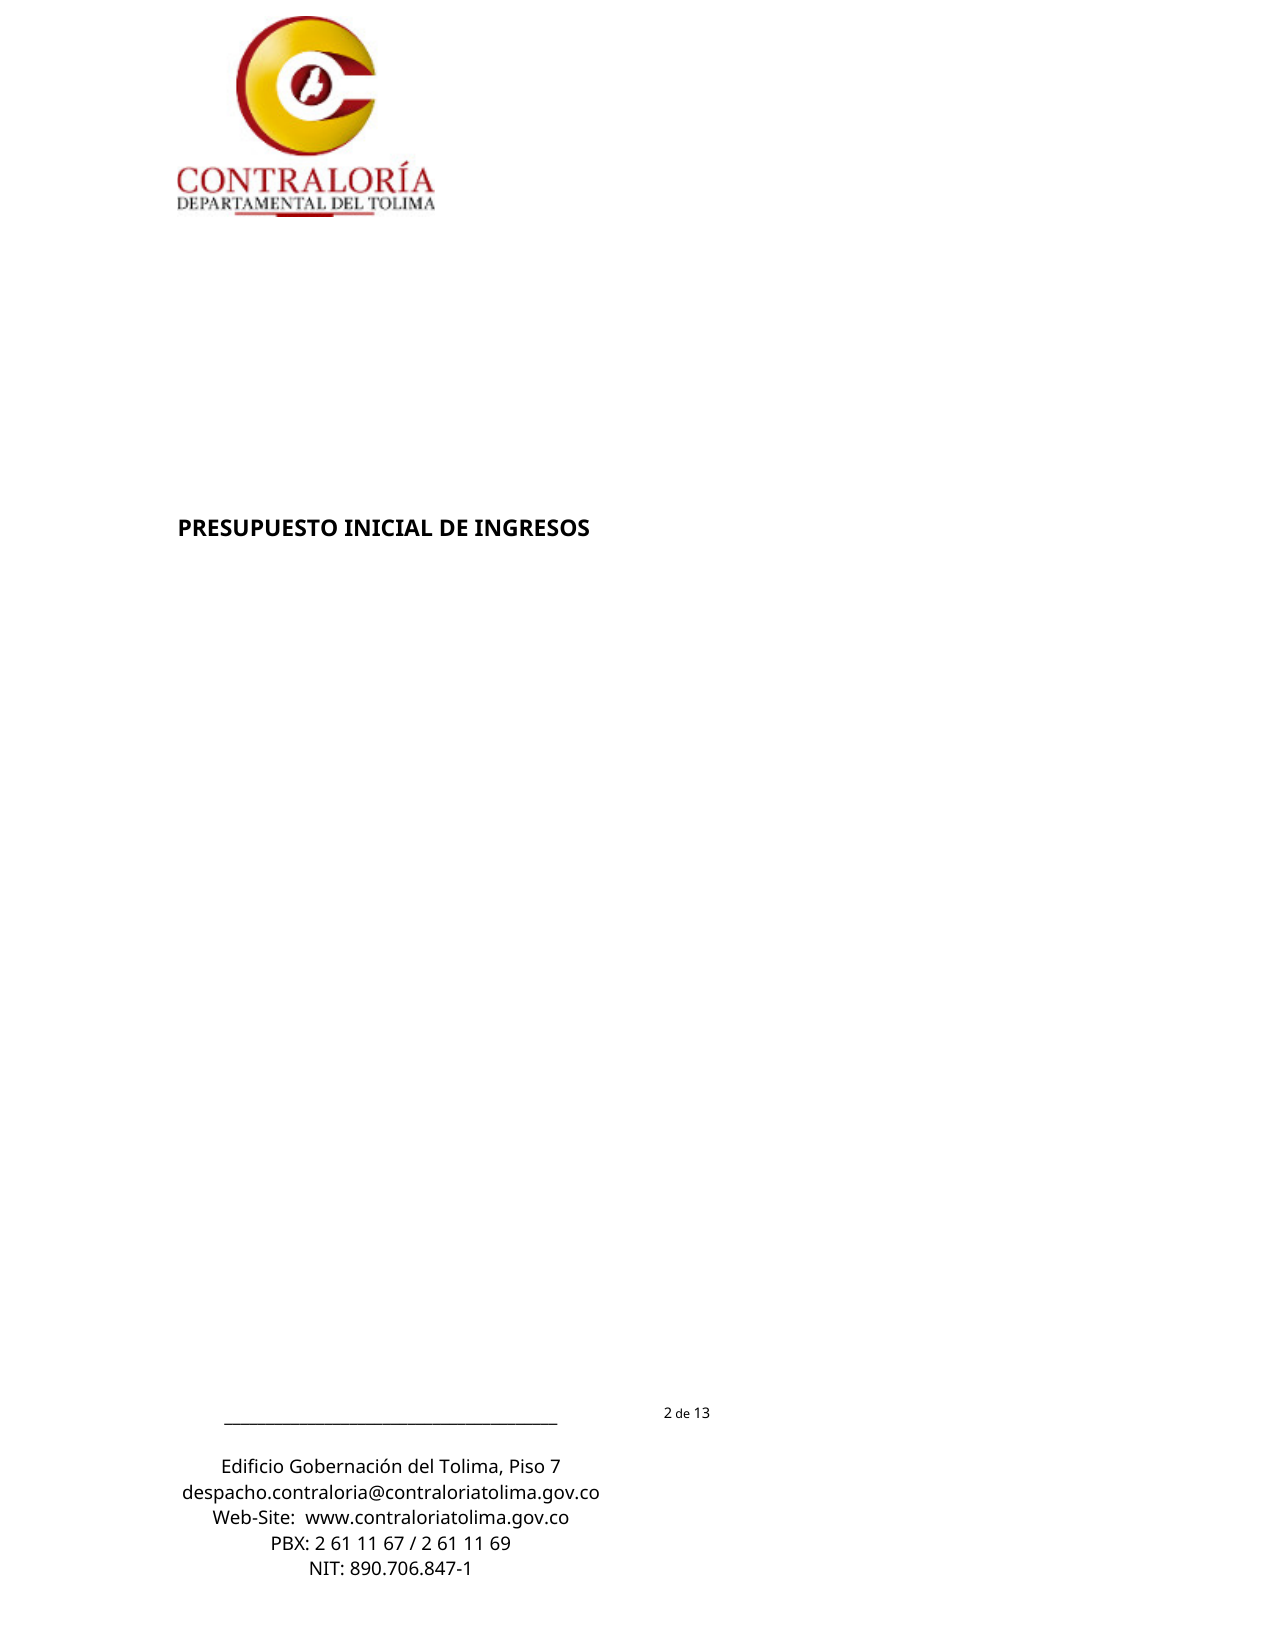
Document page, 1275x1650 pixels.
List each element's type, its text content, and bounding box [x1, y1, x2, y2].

picture [177, 16, 435, 217]
text PRESUPUESTO INICIAL DE INGRESOS [177, 512, 1098, 543]
